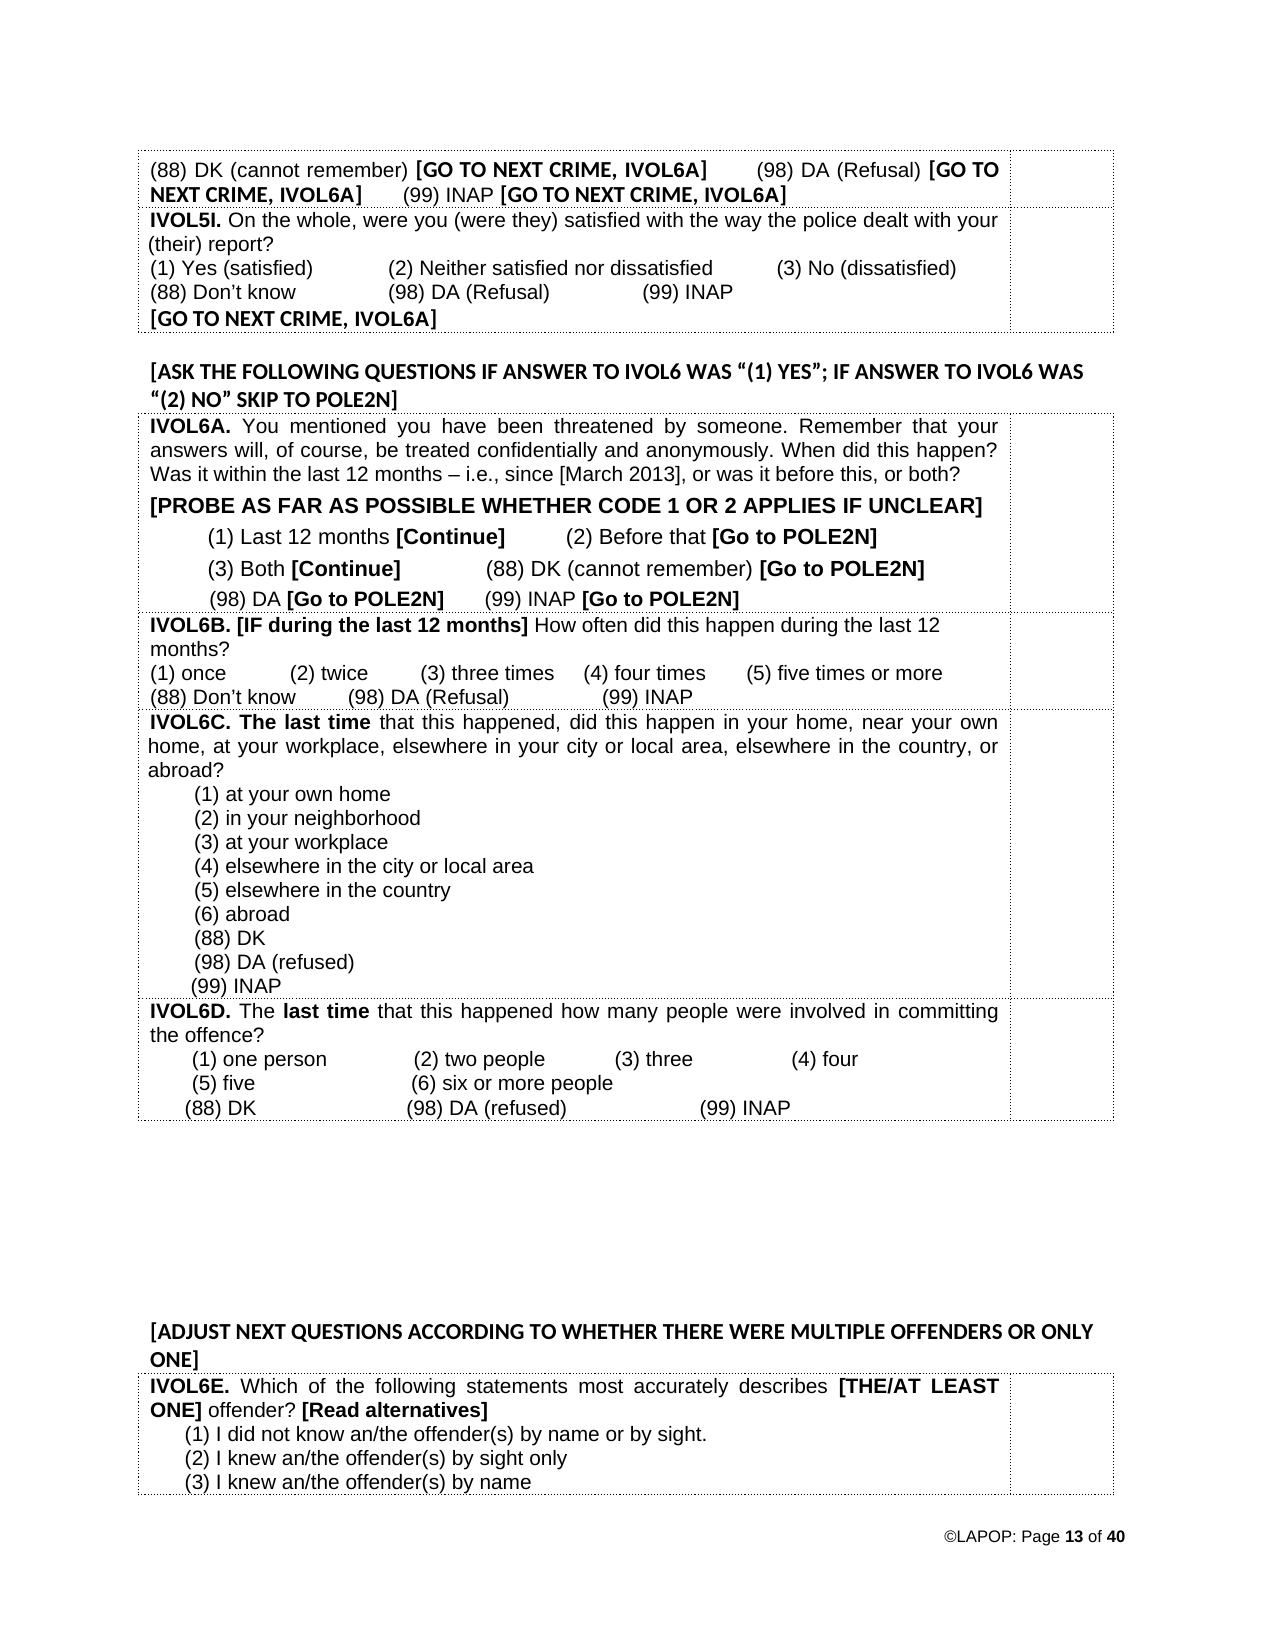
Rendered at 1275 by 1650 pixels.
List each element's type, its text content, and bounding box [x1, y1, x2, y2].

table_cell IVOL6D. The last time that this happened how many people were involved in committing the offence? (1) one person (2) two people (3) three (4) four (5) five (6) six or more people (88) DK (98) DA (refused) (99) INAP [139, 998, 1011, 1120]
table_cell IVOL5I. On the whole, were you (were they) satisfied with the way the police dealt with your (their) report? (1) Yes (satisfied) (2) Neither satisfied nor dissatisfied (3) No (dissatisfied) (88) Don’t know (98) DA (Refusal) (99) INAP [GO TO NEXT CRIME, IVOL6A] [139, 207, 1011, 332]
table_cell [1011, 207, 1114, 332]
text [ASK THE FOLLOWING QUESTIONS IF ANSWER TO IVOL6 WAS “(1) YES”; IF ANSWER TO IVOL6 WAS “(2) NO” SKIP TO POLE2N] [150, 357, 1125, 413]
table_cell [1011, 612, 1114, 709]
table_cell [1011, 998, 1114, 1120]
table_cell [1011, 709, 1114, 998]
text [ADJUST NEXT QUESTIONS ACCORDING TO WHETHER THERE WERE MULTIPLE OFFENDERS OR ONLY ONE] [150, 1317, 1125, 1373]
table_header [1011, 1373, 1114, 1494]
table_header [1011, 150, 1114, 207]
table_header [139, 1373, 1011, 1494]
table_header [139, 150, 1011, 207]
table_header [1011, 413, 1114, 612]
table_cell IVOL6C. The last time that this happened, did this happen in your home, near your own home, at your workplace, elsewhere in your city or local area, elsewhere in the country, or abroad? (1) at your own home (2) in your neighborhood (3) at your workplace (4) elsewhere in the city or local area (5) elsewhere in the country (6) abroad (88) DK (98) DA (refused) (99) INAP [139, 709, 1011, 998]
table_cell IVOL6B. [IF during the last 12 months] How often did this happen during the last 12 months? (1) once (2) twice (3) three times (4) four times (5) five times or more (88) Don’t know (98) DA (Refusal) (99) INAP [139, 612, 1011, 709]
table_header IVOL6A. You mentioned you have been threatened by someone. Remember that your answers will, of course, be treated confidentially and anonymously. When did this happen? Was it within the last 12 months – i.e., since [March 2013], or was it before this, or both? [PROBE AS FAR AS POSSIBLE WHETHER CODE 1 OR 2 APPLIES IF UNCLEAR] (1) Last 12 months [Continue] (2) Before that [Go to POLE2N] (3) Both [Continue] (88) DK (cannot remember) [Go to POLE2N] (98) DA [Go to POLE2N] (99) INAP [Go to POLE2N] [139, 413, 1011, 612]
